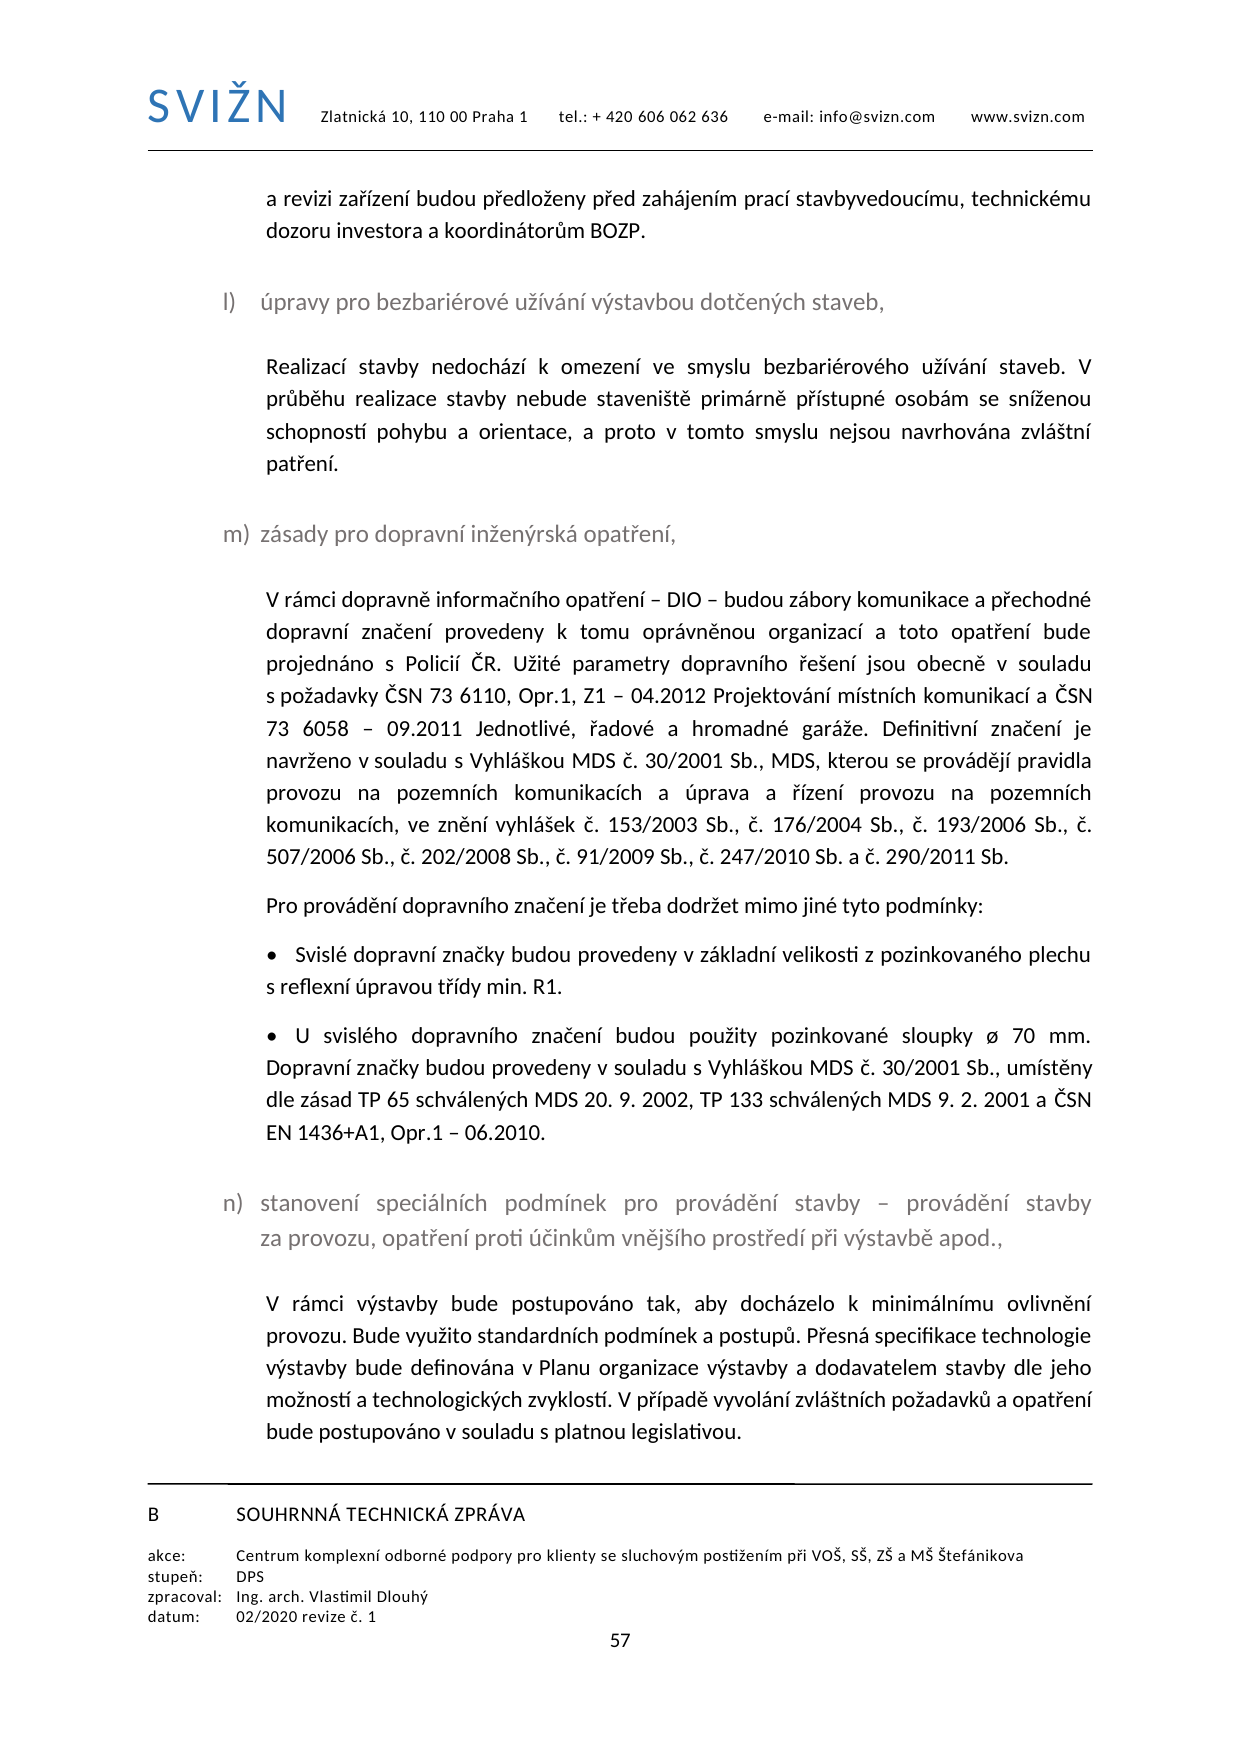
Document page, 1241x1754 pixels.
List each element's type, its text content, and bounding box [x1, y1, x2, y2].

text • Svislé dopravní značky budou provedeny v základní velikosti z pozinkovaného plechu s reflexní úpravou třídy min. R1. [266, 940, 1093, 1000]
text • U svislého dopravního značení budou použity pozinkované sloupky ø 70 mm. Dopravní značky budou provedeny v souladu s Vyhláškou MDS č. 30/2001 Sb., umístěny dle zásad TP 65 schválených MDS 20. 9. 2002, TP 133 schválených MDS 9. 2. 2001 a ČSN EN 1436+A1, Opr.1 – 06.2010. [266, 1021, 1093, 1146]
text Pro provádění dopravního značení je třeba dodržet mimo jiné tyto podmínky: [266, 891, 1093, 919]
text V rámci výstavby bude postupováno tak, aby docházelo k minimálnímu ovlivnění provozu. Bude využito standardních podmínek a postupů. Přesná specifikace technologie výstavby bude definována v Planu organizace výstavby a dodavatelem stavby dle jeho možností a technologických zvyklostí. V případě vyvolání zvláštních požadavků a opatření bude postupováno v souladu s platnou legislativou. [266, 1289, 1093, 1445]
subtitle úpravy pro bezbariérové užívání výstavbou dotčených staveb, [223, 286, 1093, 317]
subtitle zásady pro dopravní inženýrská opatření, [223, 519, 1093, 549]
text Realizací stavby nedochází k omezení ve smyslu bezbariérového užívání staveb. V průběhu realizace stavby nebude staveniště primárně přístupné osobám se sníženou schopností pohybu a orientace, a proto v tomto smyslu nejsou navrhována zvláštní patření. [266, 352, 1093, 477]
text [266, 184, 1093, 244]
text V rámci dopravně informačního opatření – DIO – budou zábory komunikace a přechodné dopravní značení provedeny k tomu oprávněnou organizací a toto opatření bude projednáno s Policií ČR. Užité parametry dopravního řešení jsou obecně v souladu s požadavky ČSN 73 6110, Opr.1, Z1 – 04.2012 Projektování místních komunikací a ČSN 73 6058 – 09.2011 Jednotlivé, řadové a hromadné garáže. Definitivní značení je navrženo v souladu s Vyhláškou MDS č. 30/2001 Sb., MDS, kterou se provádějí pravidla provozu na pozemních komunikacích a úprava a řízení provozu na pozemních komunikacích, ve znění vyhlášek č. 153/2003 Sb., č. 176/2004 Sb., č. 193/2006 Sb., č. 507/2006 Sb., č. 202/2008 Sb., č. 91/2009 Sb., č. 247/2010 Sb. a č. 290/2011 Sb. [266, 585, 1093, 870]
subtitle stanovení speciálních podmínek pro provádění stavby – provádění stavby za provozu, opatření proti účinkům vnějšího prostředí při výstavbě apod., [223, 1187, 1093, 1253]
